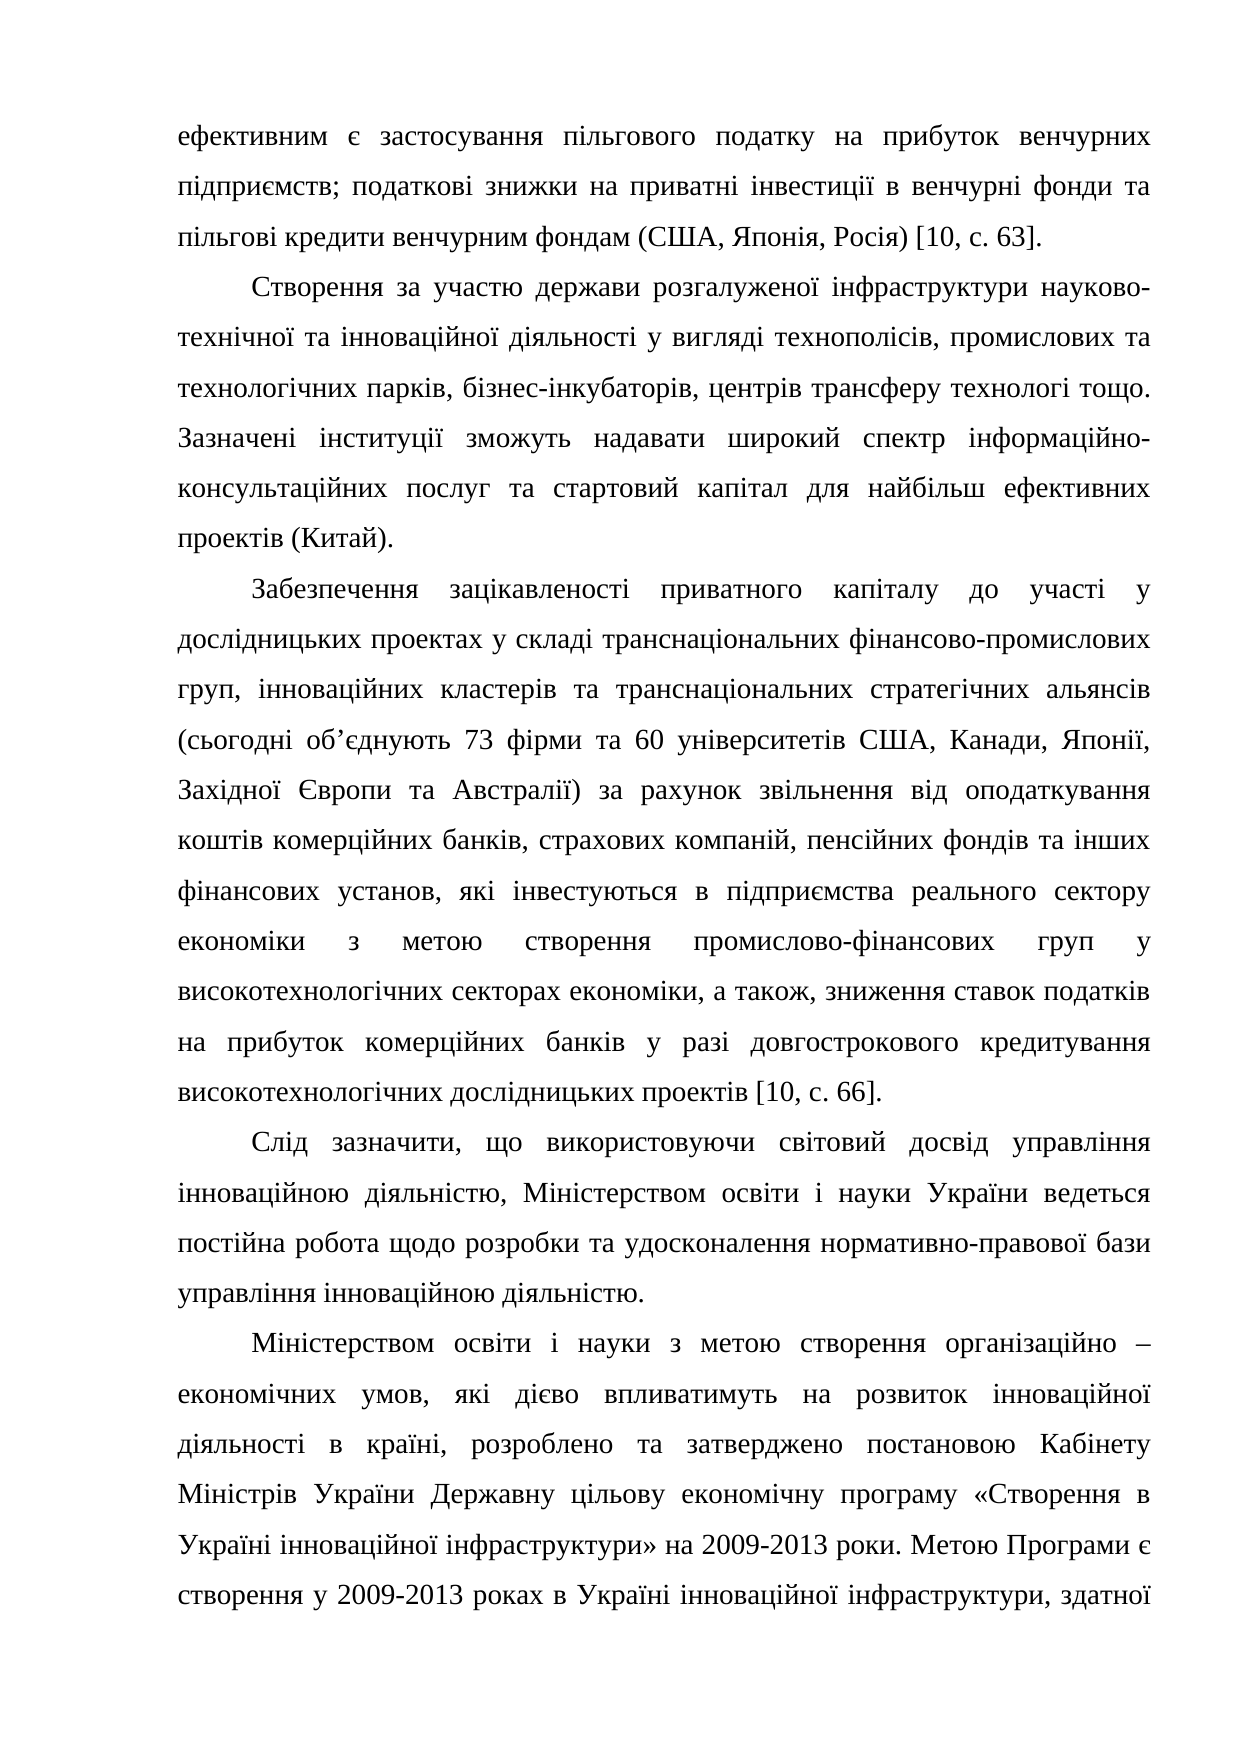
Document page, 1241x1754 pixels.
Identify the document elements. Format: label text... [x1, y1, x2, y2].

text Забезпечення зацікавленості приватного капіталу до участі у дослідницьких проектах у складі транснаціональних фінансово-промислових груп, інноваційних кластерів та транснаціональних стратегічних альянсів (сьогодні об’єднують 73 фірми та 60 університетів США, Канади, Японії, Західної Європи та Австралії) за рахунок звільнення від оподаткування коштів комерційних банків, страхових компаній, пенсійних фондів та інших фінансових установ, які інвестуються в підприємства реального сектору економіки з метою створення промислово-фінансових груп у високотехнологічних секторах економіки, а також, зниження ставок податків на прибуток комерційних банків у разі довгострокового кредитування високотехнологічних дослідницьких проектів [10, с. 66]. [177, 571, 1152, 1108]
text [177, 1326, 1152, 1611]
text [177, 118, 1152, 252]
text Створення за участю держави розгалуженої інфраструктури науково-технічної та інноваційної діяльності у вигляді технополісів, промислових та технологічних парків, бізнес-інкубаторів, центрів трансферу технологі тощо. Зазначені інституції зможуть надавати широкий спектр інформаційно-консультаційних послуг та стартовий капітал для найбільш ефективних проектів (Китай). [177, 269, 1152, 554]
text Слід зазначити, що використовуючи світовий досвід управління інноваційною діяльністю, Міністерством освіти і науки України ведеться постійна робота щодо розробки та удосконалення нормативно-правової бази управління інноваційною діяльністю. [177, 1124, 1152, 1309]
